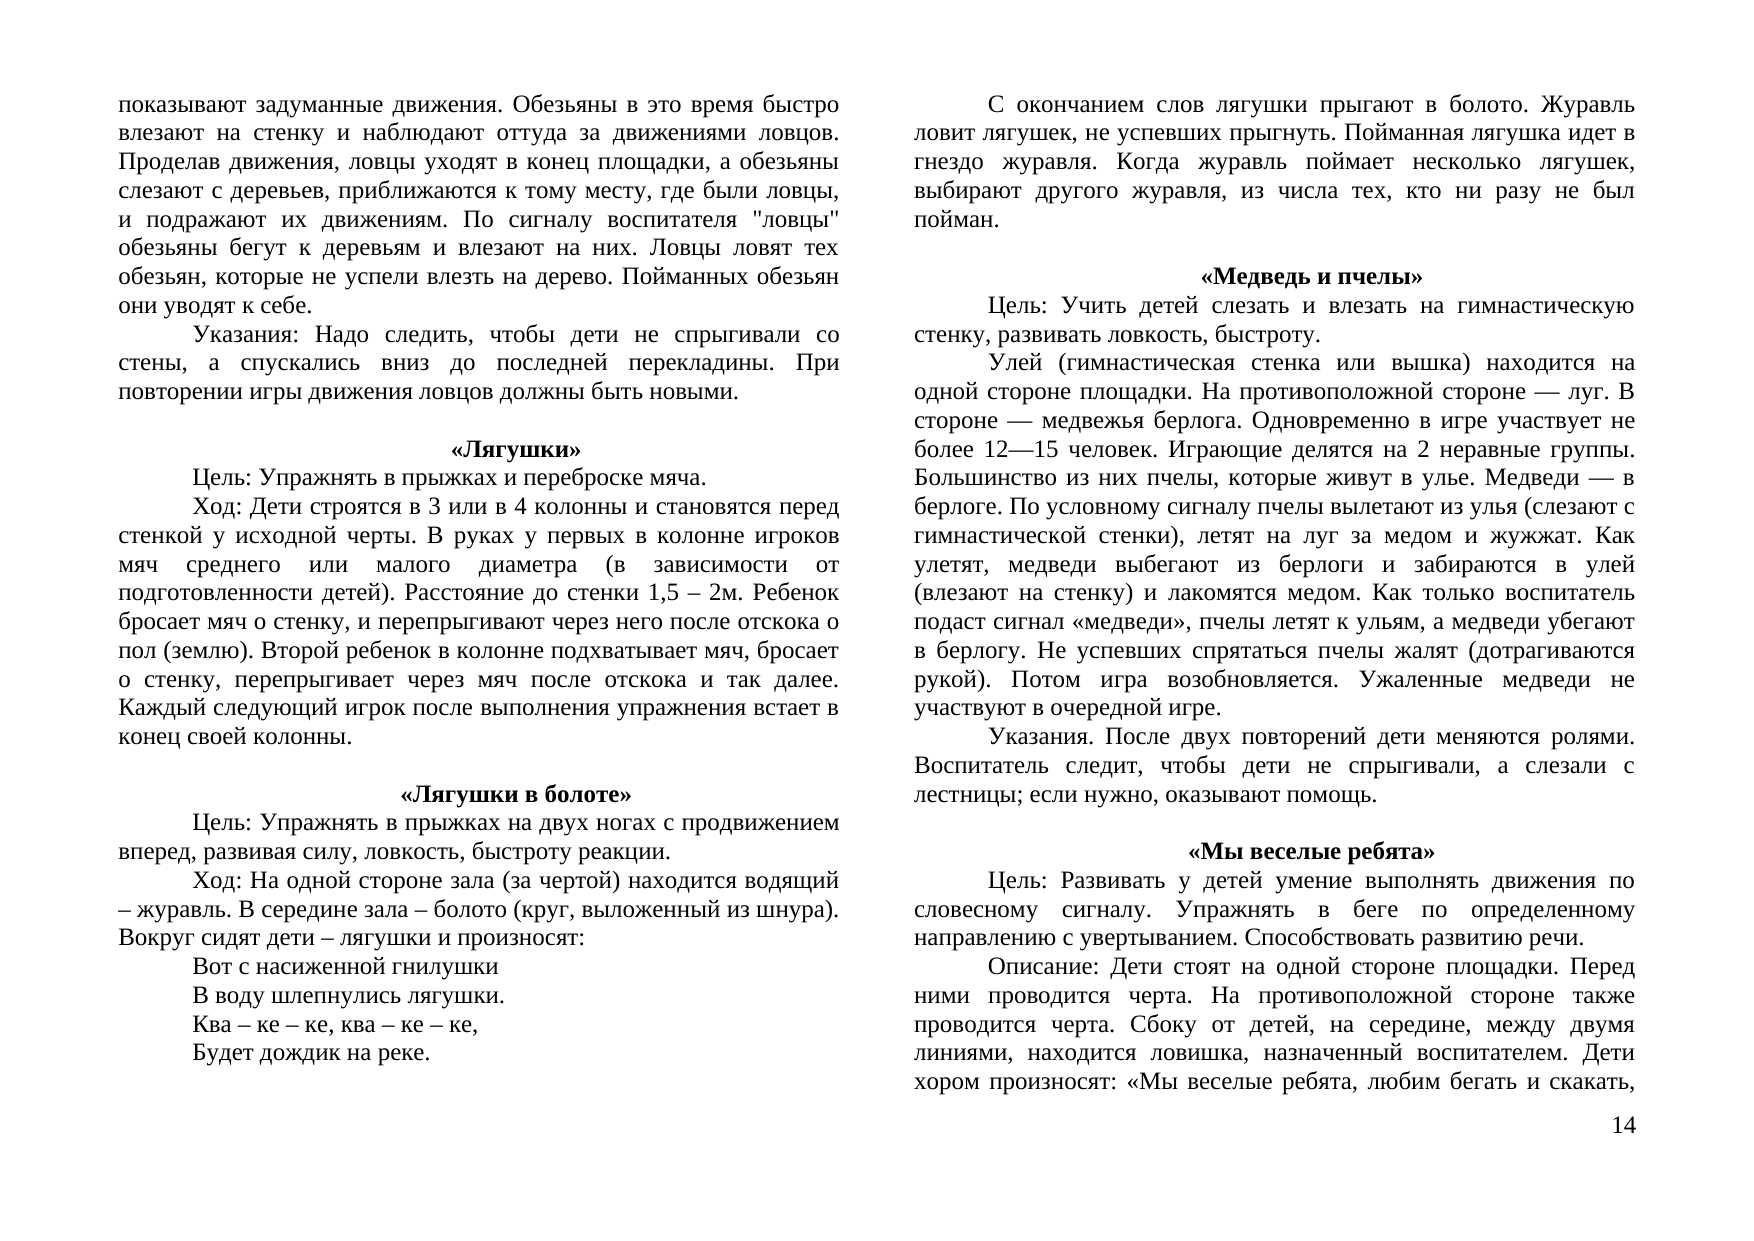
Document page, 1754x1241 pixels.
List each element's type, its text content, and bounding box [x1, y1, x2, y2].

text Указания: Надо следить, чтобы дети не спрыгивали со стены, а спускались вниз до последней перекладины. При повторении игры движения ловцов должны быть новыми. [118, 319, 840, 405]
text Указания. После двух повторений дети меняются ролями. Воспитатель следит, чтобы дети не спрыгивали, а слезали с лестницы; если нужно, оказывают помощь. [914, 721, 1636, 807]
text Вот с насиженной гнилушки [118, 951, 840, 980]
text Цель: Развивать у детей умение выполнять движения по словесному сигналу. Упражнять в беге по определенному направлению с увертыванием. Способствовать развитию речи. [914, 865, 1636, 951]
text В воду шлепнулись лягушки. [118, 980, 840, 1009]
text Цель: Упражнять в прыжках и переброске мяча. [118, 462, 840, 491]
text С окончанием слов лягушки прыгают в болото. Журавль ловит лягушек, не успевших прыгнуть. Пойманная лягушка идет в гнездо журавля. Когда журавль поймает несколько лягушек, выбирают другого журавля, из числа тех, кто ни разу не был пойман. [914, 89, 1636, 232]
text «Лягушки в болоте» [118, 779, 840, 807]
text «Лягушки» [118, 434, 840, 462]
text Ход: Дети строятся в 3 или в 4 колонны и становятся перед стенкой у исходной черты. В руках у первых в колонне игроков мяч среднего или малого диаметра (в зависимости от подготовленности детей). Расстояние до стенки 1,5 – 2м. Ребенок бросает мяч о стенку, и перепрыгивают через него после отскока о пол (землю). Второй ребенок в колонне подхватывает мяч, бросает о стенку, перепрыгивает через мяч после отскока и так далее. Каждый следующий игрок после выполнения упражнения встает в конец своей колонны. [118, 491, 840, 750]
text Будет дождик на реке. [118, 1037, 840, 1066]
text Цель: Упражнять в прыжках на двух ногах с продвижением вперед, развивая силу, ловкость, быстроту реакции. [118, 807, 840, 865]
text Цель: Учить детей слезать и влезать на гимнастическую стенку, развивать ловкость, быстроту. [914, 290, 1636, 347]
text Ква – ке – ке, ква – ке – ке, [118, 1009, 840, 1037]
text «Медведь и пчелы» [914, 261, 1636, 290]
text Улей (гимнастическая стенка или вышка) находится на одной стороне площадки. На противоположной стороне — луг. В стороне — медвежья берлога. Одновременно в игре участвует не более 12—15 человек. Играющие делятся на 2 неравные группы. Большинство из них пчелы, которые живут в улье. Медведи — в берлоге. По условному сигналу пчелы вылетают из улья (слезают с гимнастической стенки), летят на луг за медом и жужжат. Как улетят, медведи выбегают из берлоги и забираются в улей (влезают на стенку) и лакомятся медом. Как только воспитатель подаст сигнал «медведи», пчелы летят к ульям, а медведи убегают в берлогу. Не успевших спрятаться пчелы жалят (дотрагиваются рукой). Потом игра возобновляется. Ужаленные медведи не участвуют в очередной игре. [914, 347, 1636, 721]
text Ход: На одной стороне зала (за чертой) находится водящий – журавль. В середине зала – болото (круг, выложенный из шнура). Вокруг сидят дети – лягушки и произносят: [118, 865, 840, 951]
text «Мы веселые ребята» [914, 836, 1636, 865]
